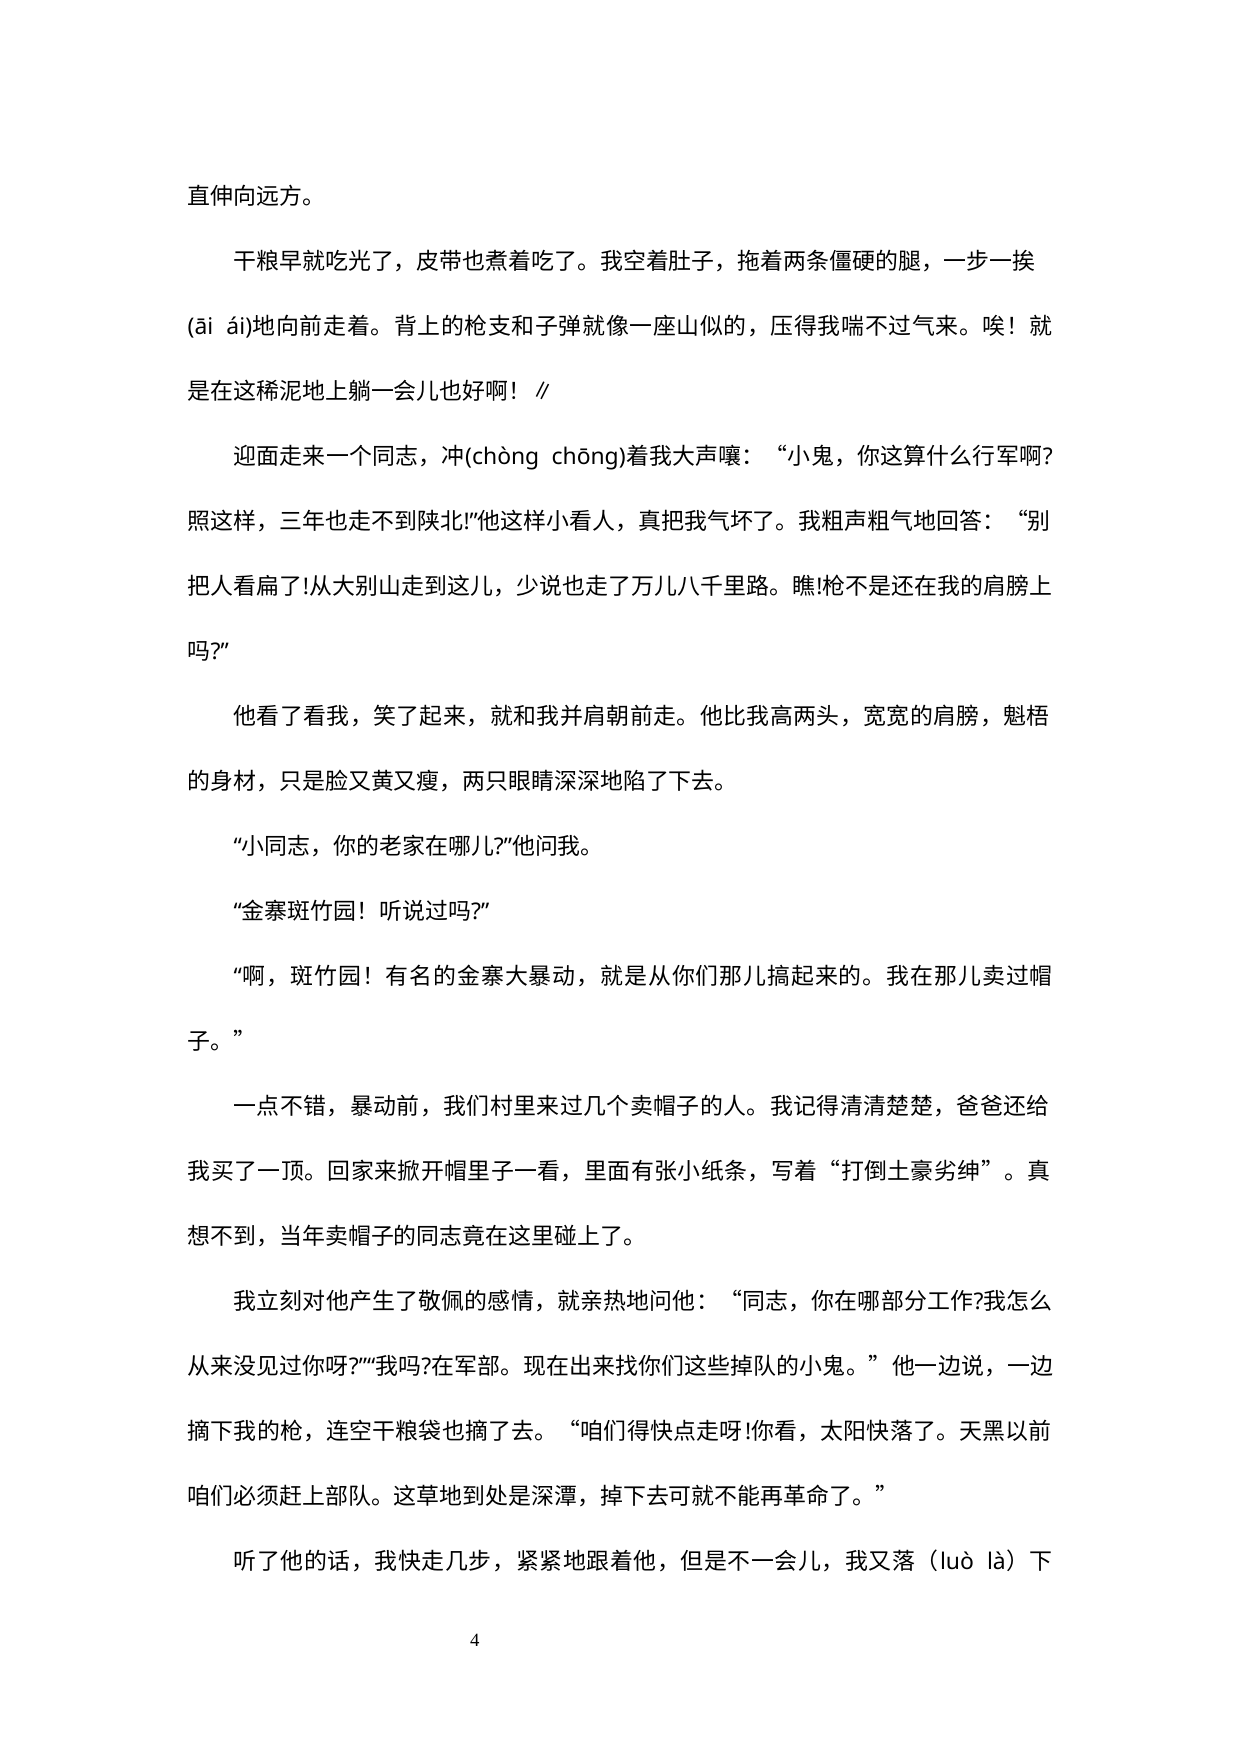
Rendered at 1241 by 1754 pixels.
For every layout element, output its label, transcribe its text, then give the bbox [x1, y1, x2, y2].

text 我立刻对他产生了敬佩的感情，就亲热地问他：“同志，你在哪部分工作?我怎么从来没见过你呀?”“我吗?在军部。现在出来找你们这些掉队的小鬼。”他一边说，一边摘下我的枪，连空干粮袋也摘了去。“咱们得快点走呀!你看，太阳快落了。天黑以前咱们必须赶上部队。这草地到处是深潭，掉下去可就不能再革命了。” [187, 1267, 1053, 1527]
text 干粮早就吃光了，皮带也煮着吃了。我空着肚子，拖着两条僵硬的腿，一步一挨 [187, 227, 1053, 292]
text “小同志，你的老家在哪儿?”他问我。 [187, 812, 1053, 877]
text “啊，斑竹园！有名的金寨大暴动，就是从你们那儿搞起来的。我在那儿卖过帽子。” [187, 942, 1053, 1072]
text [187, 162, 1053, 227]
text “金寨斑竹园！听说过吗?” [187, 877, 1053, 942]
text 迎面走来一个同志，冲(chòng chōng)着我大声嚷：“小鬼，你这算什么行军啊?照这样，三年也走不到陕北!”他这样小看人，真把我气坏了。我粗声粗气地回答：“别把人看扁了!从大别山走到这儿，少说也走了万儿八千里路。瞧!枪不是还在我的肩膀上吗?” [187, 422, 1053, 682]
text 一点不错，暴动前，我们村里来过几个卖帽子的人。我记得清清楚楚，爸爸还给我买了一顶。回家来掀开帽里子一看，里面有张小纸条，写着“打倒土豪劣绅”。真想不到，当年卖帽子的同志竟在这里碰上了。 [187, 1072, 1053, 1267]
text (āi ái)地向前走着。背上的枪支和子弹就像一座山似的，压得我喘不过气来。唉！就是在这稀泥地上躺一会儿也好啊！∥ [187, 292, 1053, 422]
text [187, 1527, 1053, 1592]
text 他看了看我，笑了起来，就和我并肩朝前走。他比我高两头，宽宽的肩膀，魁梧的身材，只是脸又黄又瘦，两只眼睛深深地陷了下去。 [187, 682, 1053, 812]
